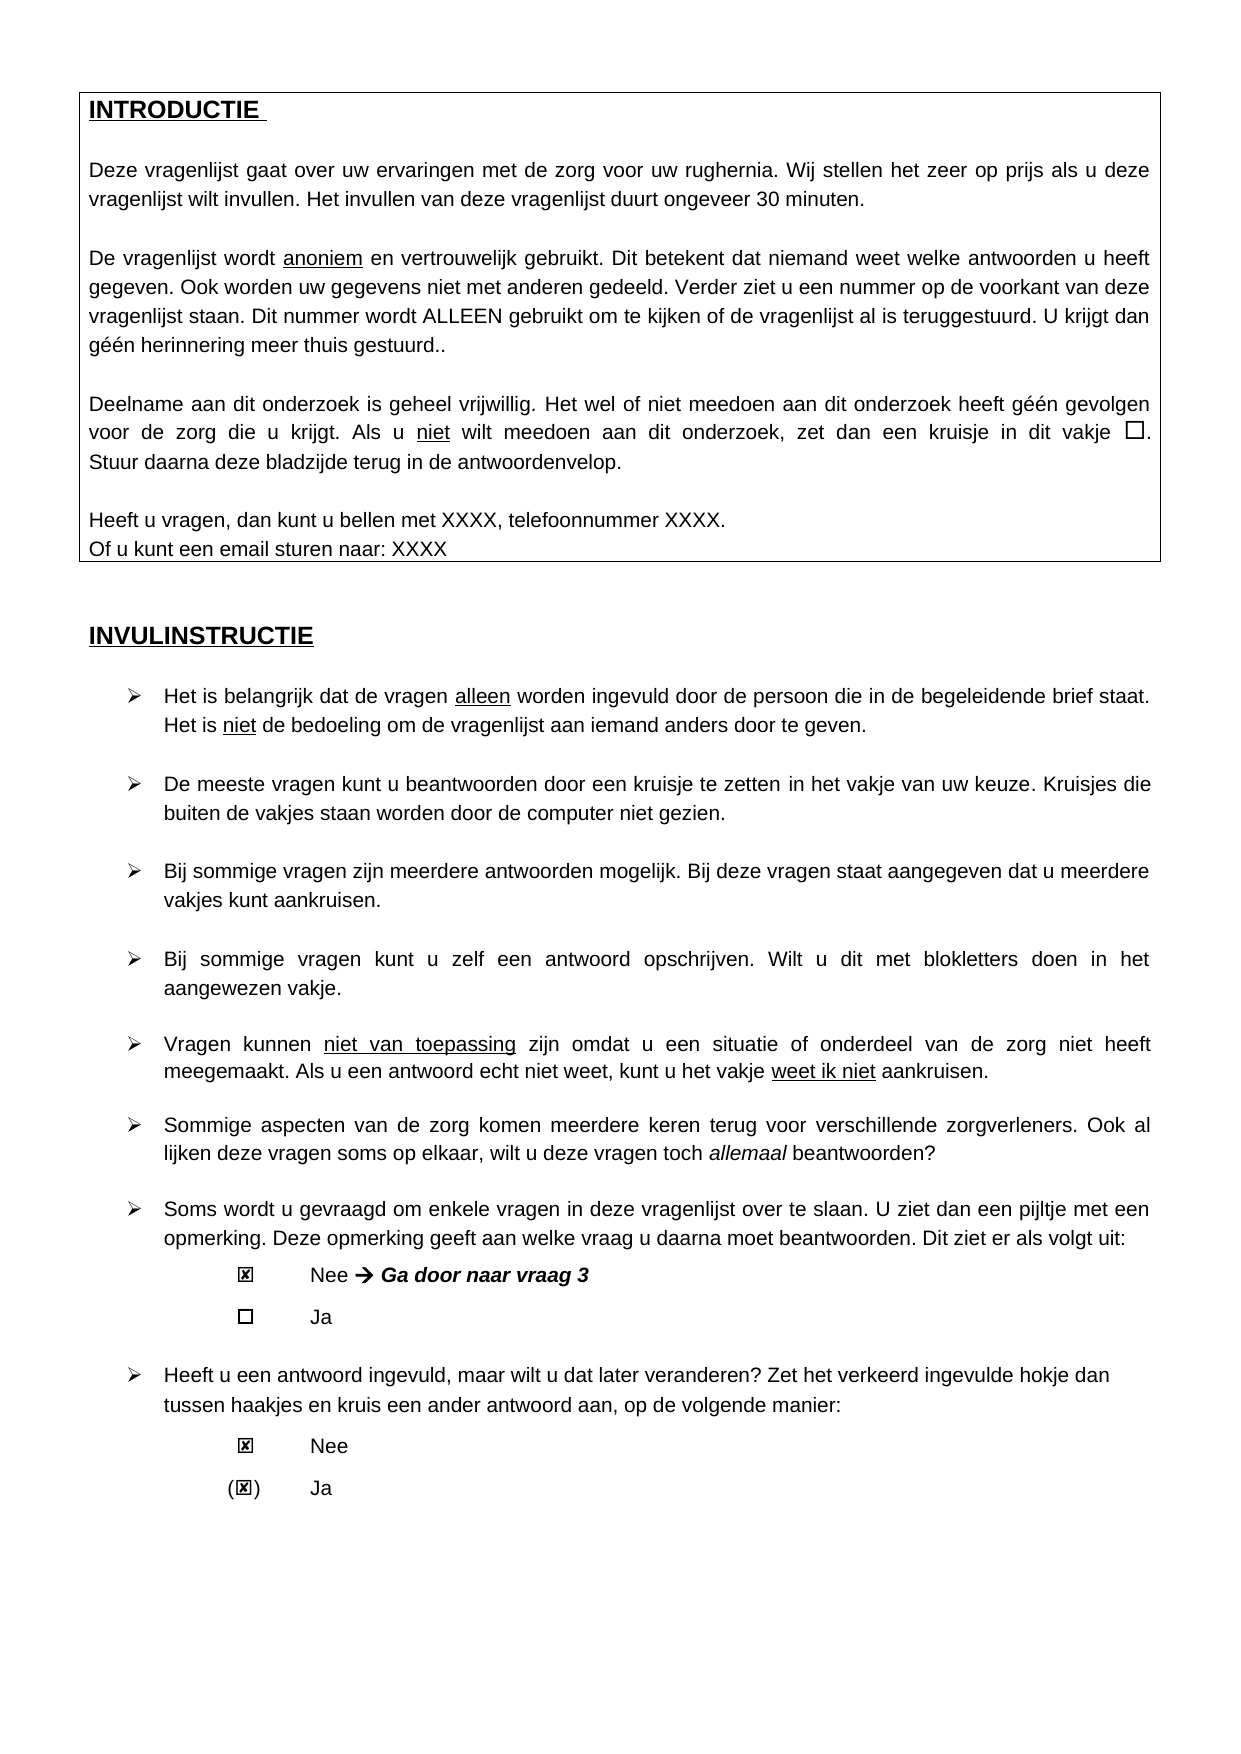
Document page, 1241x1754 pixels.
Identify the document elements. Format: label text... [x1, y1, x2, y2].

list Heeft u een antwoord ingevuld, maar wilt u dat later veranderen? Zet het verkeerd ingevulde hokje dan tussen haakjes en kruis een ander antwoord aan, op de volgende manier: [126, 1358, 1152, 1416]
list Sommige aspecten van de zorg komen meerdere keren terug voor verschillende zorgverleners. Ook al lijken deze vragen soms op elkaar, wilt u deze vragen toch allemaal beantwoorden? [126, 1110, 1152, 1164]
text Nee [89, 1416, 1152, 1458]
list Het is belangrijk dat de vragen alleen worden ingevuld door de persoon die in de begeleidende brief staat. Het is niet de bedoeling om de vragenlijst aan iemand anders door te geven. [126, 679, 1152, 737]
text Nee Ga door naar vraag 3 [89, 1250, 1152, 1287]
text INTRODUCTIE [80, 93, 1160, 124]
text Heeft u vragen, dan kunt u bellen met XXXX, telefoonnummer XXXX. [89, 503, 1152, 529]
list Bij sommige vragen kunt u zelf een antwoord opschrijven. Wilt u dit met blokletters doen in het aangewezen vakje. [126, 941, 1152, 1000]
list De meeste vragen kunt u beantwoorden door een kruisje te zetten in het vakje van uw keuze. Kruisjes die buiten de vakjes staan worden door de computer niet gezien. [126, 766, 1152, 825]
list Vragen kunnen niet van toepassing zijn omdat u een situatie of onderdeel van de zorg niet heeft meegemaakt. Als u een antwoord echt niet weet, kunt u het vakje weet ik niet aankruisen. [126, 1029, 1152, 1083]
list Soms wordt u gevraagd om enkele vragen in deze vragenlijst over te slaan. U ziet dan een pijltje met een opmerking. Deze opmerking geeft aan welke vraag u daarna moet beantwoorden. Dit ziet er als volgt uit: [126, 1191, 1152, 1250]
text INVULINSTRUCTIE [89, 621, 1152, 650]
text () Ja [89, 1458, 1152, 1500]
text Deze vragenlijst gaat over uw ervaringen met de zorg voor uw rughernia. Wij stellen het zeer op prijs als u deze vragenlijst wilt invullen. Het invullen van deze vragenlijst duurt ongeveer 30 minuten. [89, 153, 1152, 211]
text Ja [162, 1300, 1152, 1329]
text De vragenlijst wordt anoniem en vertrouwelijk gebruikt. Dit betekent dat niemand weet welke antwoorden u heeft gegeven. Ook worden uw gegevens niet met anderen gedeeld. Verder ziet u een nummer op de voorkant van deze vragenlijst staan. Dit nummer wordt ALLEEN gebruikt om te kijken of de vragenlijst al is teruggestuurd. U krijgt dan géén herinnering meer thuis gestuurd.. [89, 240, 1152, 357]
list Bij sommige vragen zijn meerdere antwoorden mogelijk. Bij deze vragen staat aangegeven dat u meerdere vakjes kunt aankruisen. [126, 854, 1152, 912]
text Of u kunt een email sturen naar: XXXX [80, 529, 1160, 561]
text Deelname aan dit onderzoek is geheel vrijwillig. Het wel of niet meedoen aan dit onderzoek heeft géén gevolgen voor de zorg die u krijgt. Als u niet wilt meedoen aan dit onderzoek, zet dan een kruisje in dit vakje . Stuur daarna deze bladzijde terug in de antwoordenvelop. [89, 386, 1152, 474]
